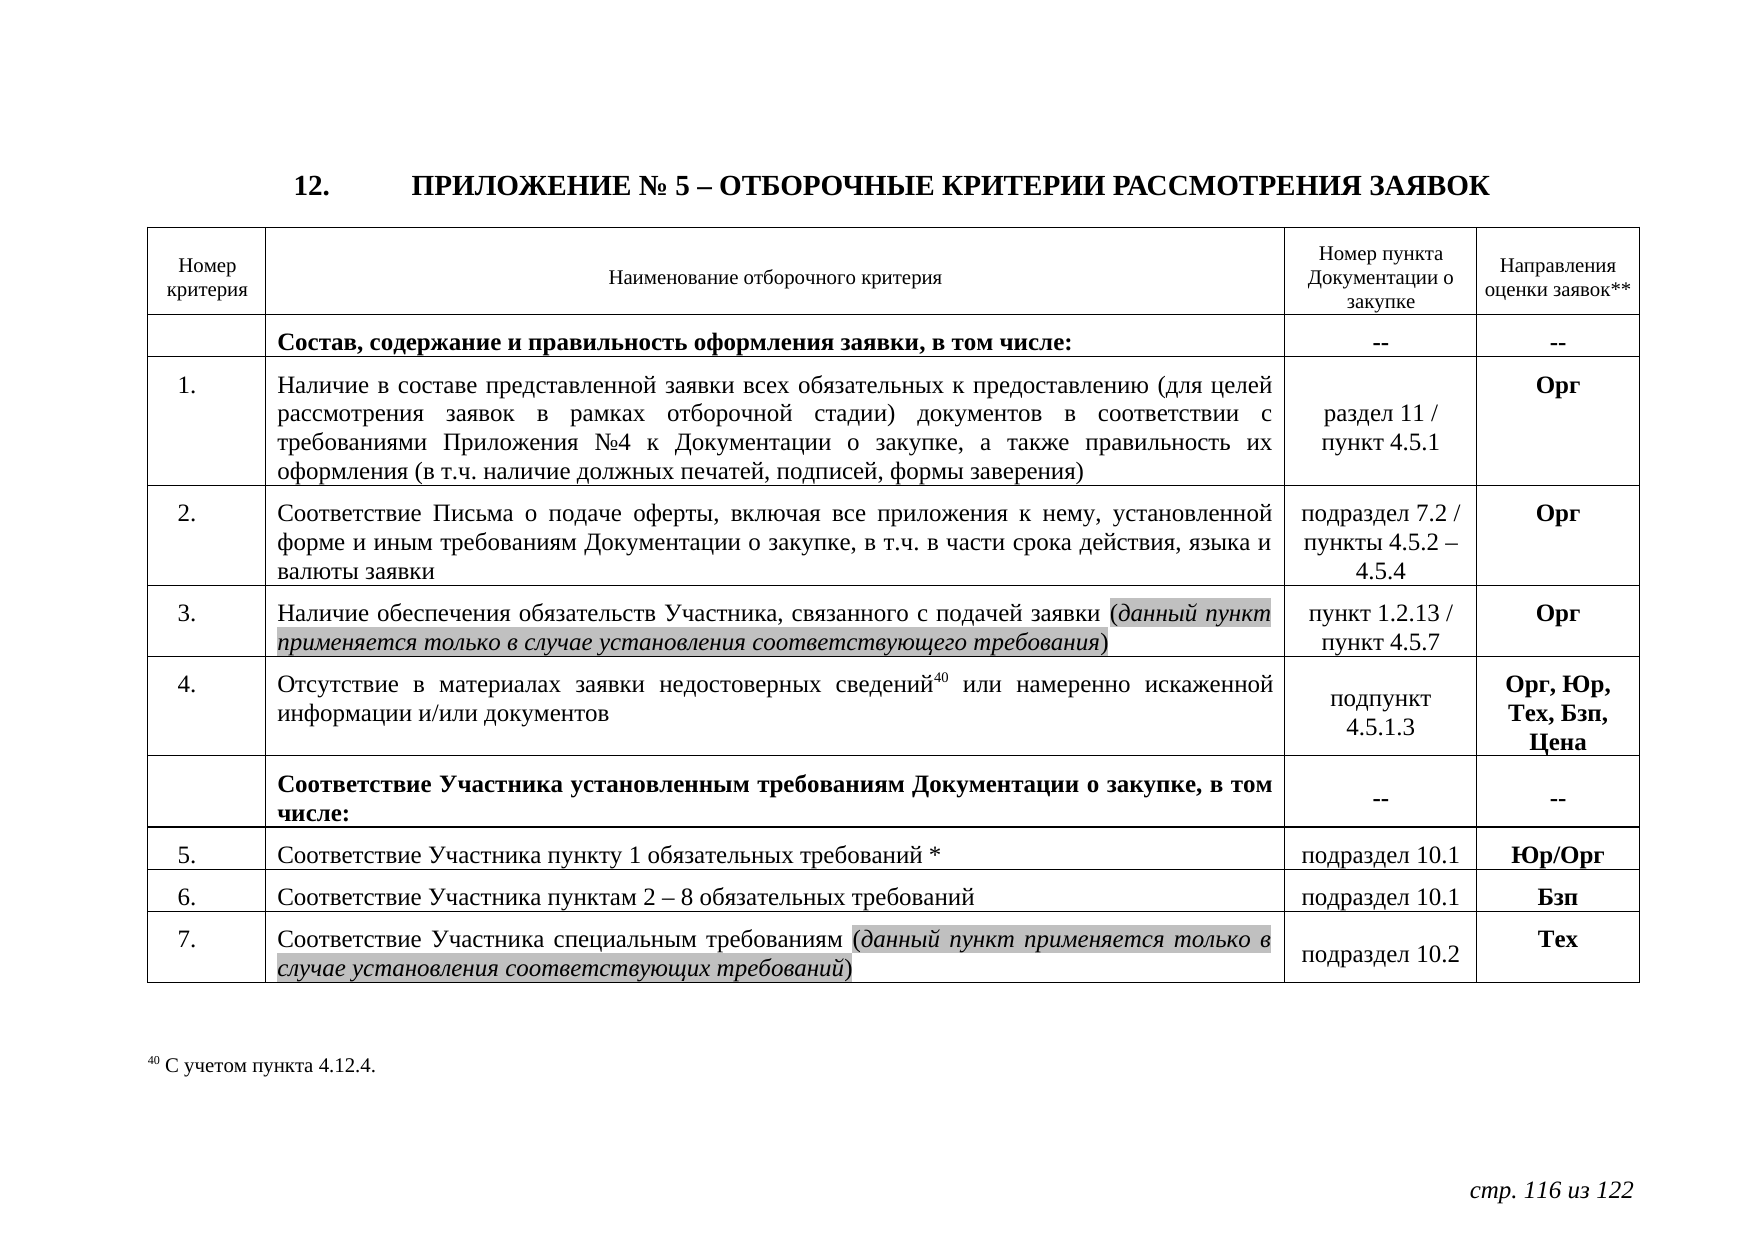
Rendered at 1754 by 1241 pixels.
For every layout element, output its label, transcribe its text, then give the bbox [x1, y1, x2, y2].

table_header Направления оценки заявок** [1477, 228, 1639, 314]
table_cell Юр/Орг [1477, 828, 1639, 869]
table_cell [148, 657, 265, 755]
table_cell Орг, Юр, Тех, Бзп, Цена [1477, 657, 1639, 755]
table_cell -- [1477, 756, 1639, 826]
table_cell Наличие в составе представленной заявки всех обязательных к предоставлению (для целей рассмотрения заявок в рамках отборочной стадии) документов в соответствии с требованиями Приложения №4 к Документации о закупке, а также правильность их оформления (в т.ч. наличие должных печатей, подписей, формы заверения) [266, 357, 1284, 485]
table_header Номер критерия [148, 228, 265, 314]
table_cell [148, 315, 265, 356]
table_cell [148, 486, 265, 584]
table_cell пункт 1.2.13 / пункт 4.5.7 [1285, 586, 1476, 656]
table_cell Бзп [1477, 870, 1639, 911]
subtitle ПРИЛОЖЕНИЕ № 5 – ОТБОРОЧНЫЕ КРИТЕРИИ РАССМОТРЕНИЯ ЗАЯВОК [148, 168, 1636, 202]
table_cell подраздел 10.2 [1285, 912, 1476, 982]
table_cell раздел 11 / пункт 4.5.1 [1285, 357, 1476, 485]
table_cell Состав, содержание и правильность оформления заявки, в том числе: [266, 315, 1284, 356]
table_cell [148, 828, 265, 869]
table_cell [148, 870, 265, 911]
table_cell [148, 912, 265, 982]
table_cell Соответствие Участника пунктам 2 – 8 обязательных требований [266, 870, 1284, 911]
table_header Наименование отборочного критерия [266, 228, 1284, 314]
table_cell подраздел 10.1 [1285, 828, 1476, 869]
table_cell подраздел 10.1 [1285, 870, 1476, 911]
table_cell Соответствие Участника пункту 1 обязательных требований * [266, 828, 1284, 869]
table_cell [148, 357, 265, 485]
table_cell [148, 586, 265, 656]
table_cell Соответствие Участника установленным требованиям Документации о закупке, в том числе: [266, 756, 1284, 826]
table_cell подпункт 4.5.1.3 [1285, 657, 1476, 755]
table_cell Отсутствие в материалах заявки недостоверных сведений или намеренно искаженной информации и/или документов [266, 657, 1284, 755]
table_cell Наличие обеспечения обязательств Участника, связанного с подачей заявки (данный пункт применяется только в случае установления соответствующего требования) [266, 586, 1284, 656]
table_cell -- [1285, 756, 1476, 826]
table_cell Соответствие Участника специальным требованиям (данный пункт применяется только в случае установления соответствующих требований) [266, 912, 1284, 982]
table_cell Тех [1477, 912, 1639, 982]
table_cell Соответствие Письма о подаче оферты, включая все приложения к нему, установленной форме и иным требованиям Документации о закупке, в т.ч. в части срока действия, языка и валюты заявки [266, 486, 1284, 584]
table_cell -- [1285, 315, 1476, 356]
table_cell Орг [1477, 486, 1639, 584]
table_cell подраздел 7.2 / пункты 4.5.2 – 4.5.4 [1285, 486, 1476, 584]
table_cell [148, 756, 265, 826]
table_cell Орг [1477, 586, 1639, 656]
table_cell Орг [1477, 357, 1639, 485]
table_cell -- [1477, 315, 1639, 356]
table_header Номер пункта Документации о закупке [1285, 228, 1476, 314]
